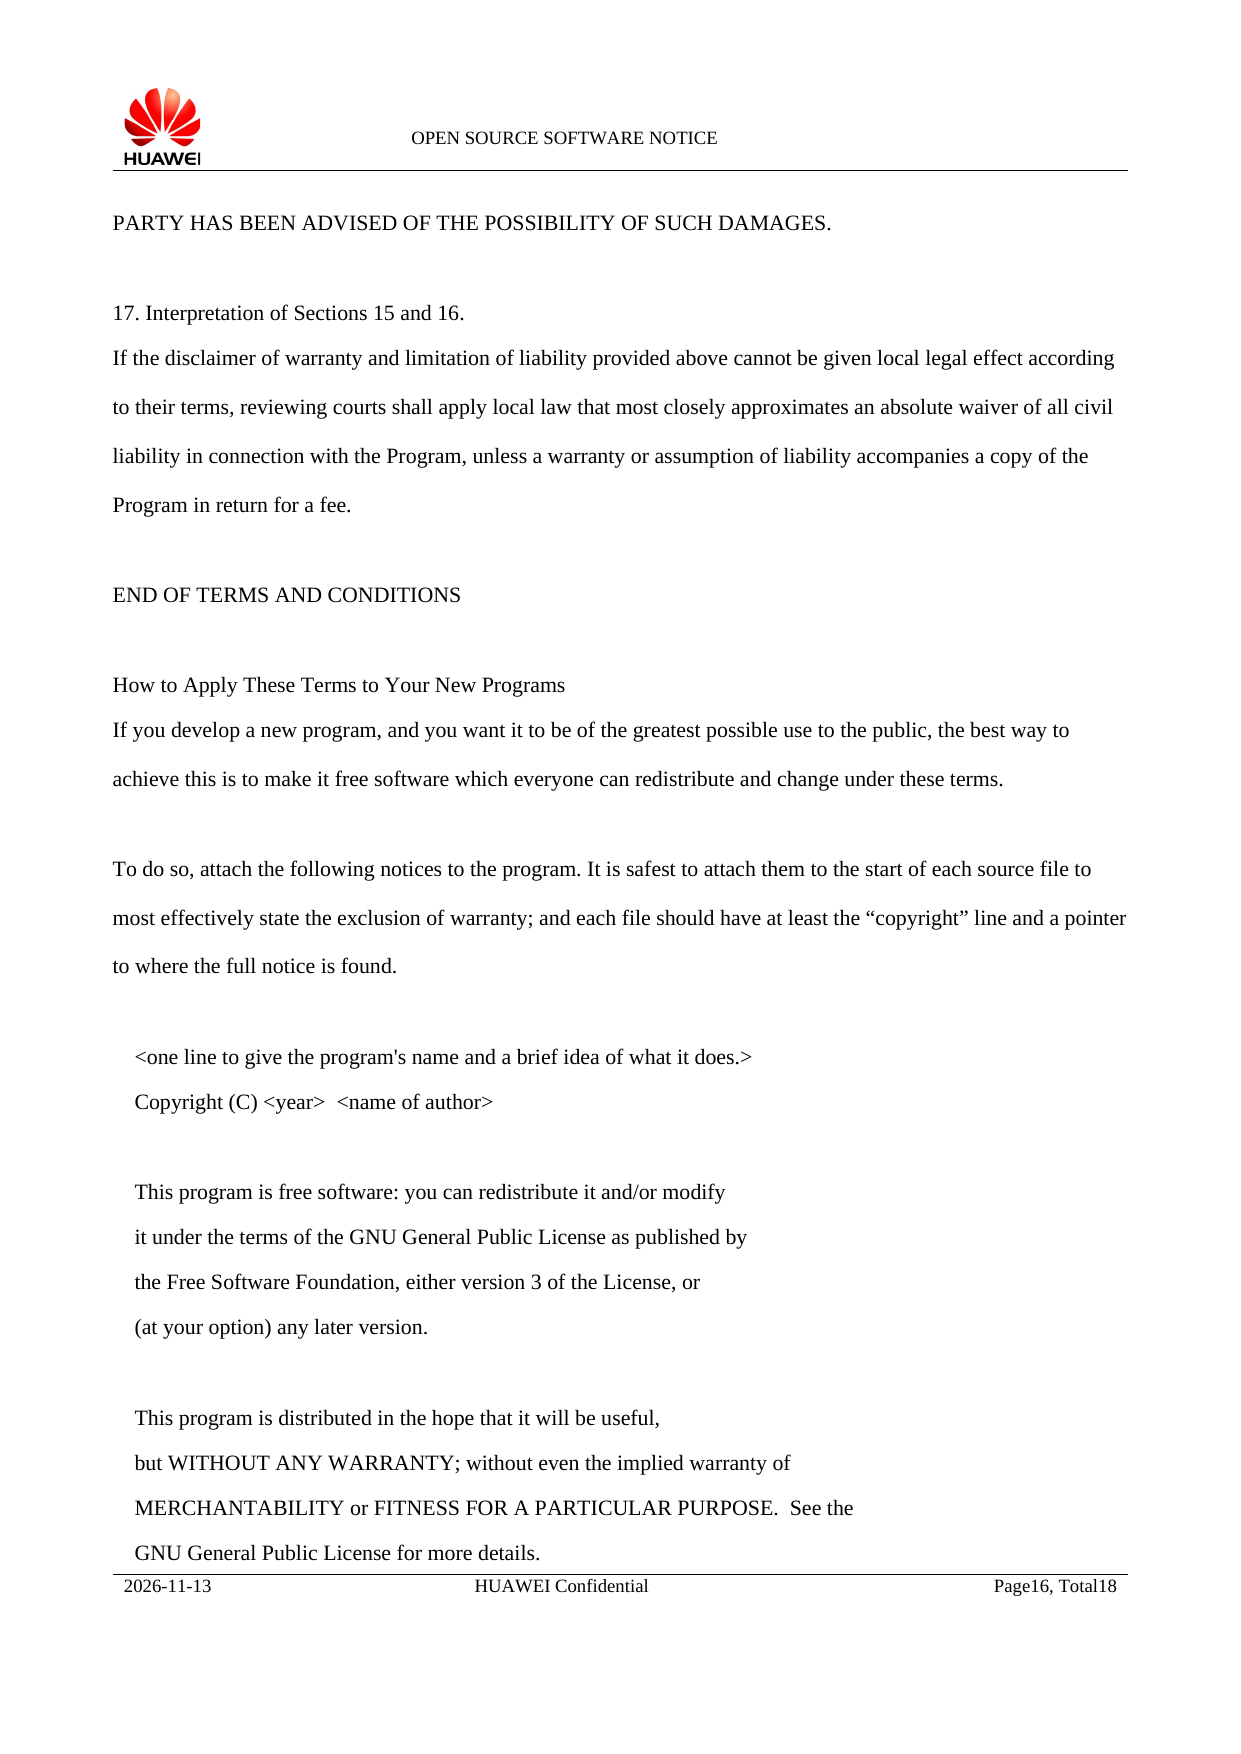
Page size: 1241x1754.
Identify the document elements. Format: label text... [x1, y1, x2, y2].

text This program is free software: you can redistribute it and/or modify [112, 1175, 1128, 1208]
text Copyright (C) <year> <name of author> [112, 1085, 1128, 1118]
text (at your option) any later version. [112, 1311, 1128, 1343]
text If you develop a new program, and you want it to be of the greatest possible use to the public, the best way to achieve this is to make it free software which everyone can redistribute and change under these terms. [112, 713, 1128, 795]
text 17. Interpretation of Sections 15 and 16. [112, 297, 1128, 329]
text GNU General Public License for more details. [112, 1536, 1128, 1569]
text <one line to give the program's name and a brief idea of what it does.> [112, 1040, 1128, 1073]
text How to Apply These Terms to Your New Programs [112, 668, 1128, 701]
text the Free Software Foundation, either version 3 of the License, or [112, 1266, 1128, 1298]
text MERCHANTABILITY or FITNESS FOR A PARTICULAR PURPOSE. See the [112, 1491, 1128, 1524]
text END OF TERMS AND CONDITIONS [112, 578, 1128, 611]
text it under the terms of the GNU General Public License as published by [112, 1221, 1128, 1253]
picture [124, 88, 201, 165]
text If the disclaimer of warranty and limitation of liability provided above cannot be given local legal effect according to their terms, reviewing courts shall apply local law that most closely approximates an absolute waiver of all civil liability in connection with the Program, unless a warranty or assumption of liability accompanies a copy of the Program in return for a fee. [112, 342, 1128, 520]
text but WITHOUT ANY WARRANTY; without even the implied warranty of [112, 1446, 1128, 1478]
text This program is distributed in the hope that it will be useful, [112, 1401, 1128, 1433]
text To do so, attach the following notices to the program. It is safest to attach them to the start of each source file to most effectively state the exclusion of warranty; and each file should have at least the “copyright” line and a pointer to where the full notice is found. [112, 852, 1128, 982]
